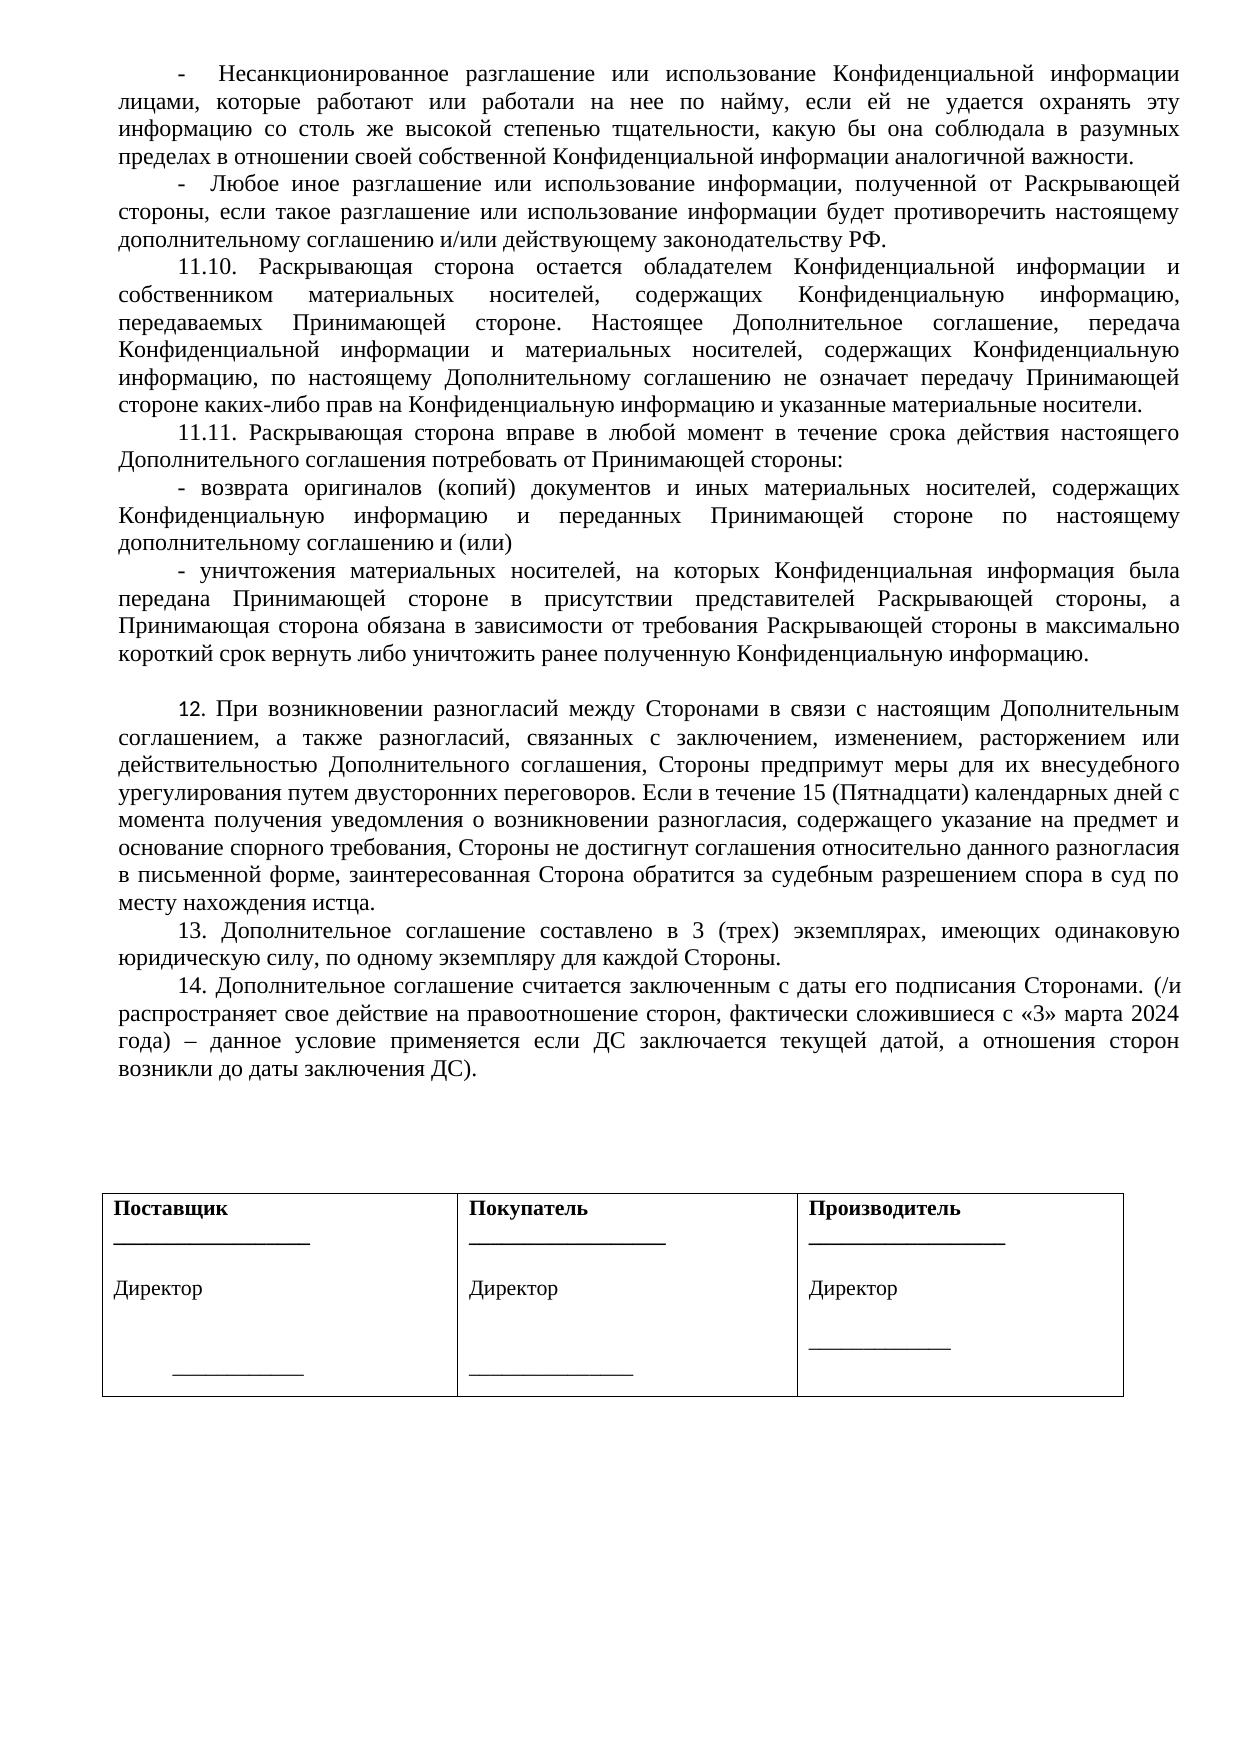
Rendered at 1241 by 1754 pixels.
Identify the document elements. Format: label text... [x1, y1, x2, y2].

text 12. При возникновении разногласий между Сторонами в связи с настоящим Дополнительным соглашением, а также разногласий, связанных с заключением, изменением, расторжением или действительностью Дополнительного соглашения, Стороны предпримут меры для их внесудебного урегулирования путем двусторонних переговоров. Если в течение 15 (Пятнадцати) календарных дней с момента получения уведомления о возникновении разногласия, содержащего указание на предмет и основание спорного требования, Стороны не достигнут соглашения относительно данного разногласия в письменной форме, заинтересованная Сторона обратится за судебным разрешением спора в суд по месту нахождения истца. [118, 694, 1181, 916]
text - возврата оригиналов (копий) документов и иных материальных носителей, содержащих Конфиденциальную информацию и переданных Принимающей стороне по настоящему дополнительному соглашению и (или) [118, 473, 1181, 556]
text 11.10. Раскрывающая сторона остается обладателем Конфиденциальной информации и собственником материальных носителей, содержащих Конфиденциальную информацию, передаваемых Принимающей стороне. Настоящее Дополнительное соглашение, передача Конфиденциальной информации и материальных носителей, содержащих Конфиденциальную информацию, по настоящему Дополнительному соглашению не означает передачу Принимающей стороне каких-либо прав на Конфиденциальную информацию и указанные материальные носители. [118, 252, 1181, 418]
text - уничтожения материальных носителей, на которых Конфиденциальная информация была передана Принимающей стороне в присутствии представителей Раскрывающей стороны, а Принимающая сторона обязана в зависимости от требования Раскрывающей стороны в максимально короткий срок вернуть либо уничтожить ранее полученную Конфиденциальную информацию. [118, 556, 1181, 666]
text - Любое иное разглашение или использование информации, полученной от Раскрывающей стороны, если такое разглашение или использование информации будет противоречить настоящему дополнительному соглашению и/или действующему законодательству РФ. [118, 169, 1181, 252]
text 11.11. Раскрывающая сторона вправе в любой момент в течение срока действия настоящего Дополнительного соглашения потребовать от Принимающей стороны: [118, 418, 1181, 473]
text 13. Дополнительное соглашение составлено в 3 (трех) экземплярах, имеющих одинаковую юридическую силу, по одному экземпляру для каждой Стороны. [118, 916, 1181, 971]
text - Несанкционированное разглашение или использование Конфиденциальной информации лицами, которые работают или работали на нее по найму, если ей не удается охранять эту информацию со столь же высокой степенью тщательности, какую бы она соблюдала в разумных пределах в отношении своей собственной Конфиденциальной информации аналогичной важности. [118, 59, 1181, 169]
table_header Покупатель __________________ Директор _______________ [458, 1194, 797, 1396]
table_header Производитель __________________ Директор _____________ [798, 1194, 1123, 1396]
table_header Поставщик __________________ Директор ____________ [103, 1194, 457, 1396]
text 14. Дополнительное соглашение считается заключенным с даты его подписания Сторонами. (/и распространяет свое действие на правоотношение сторон, фактически сложившиеся с «3» марта 2024 года) – данное условие применяется если ДС заключается текущей датой, а отношения сторон возникли до даты заключения ДС). [118, 971, 1181, 1081]
